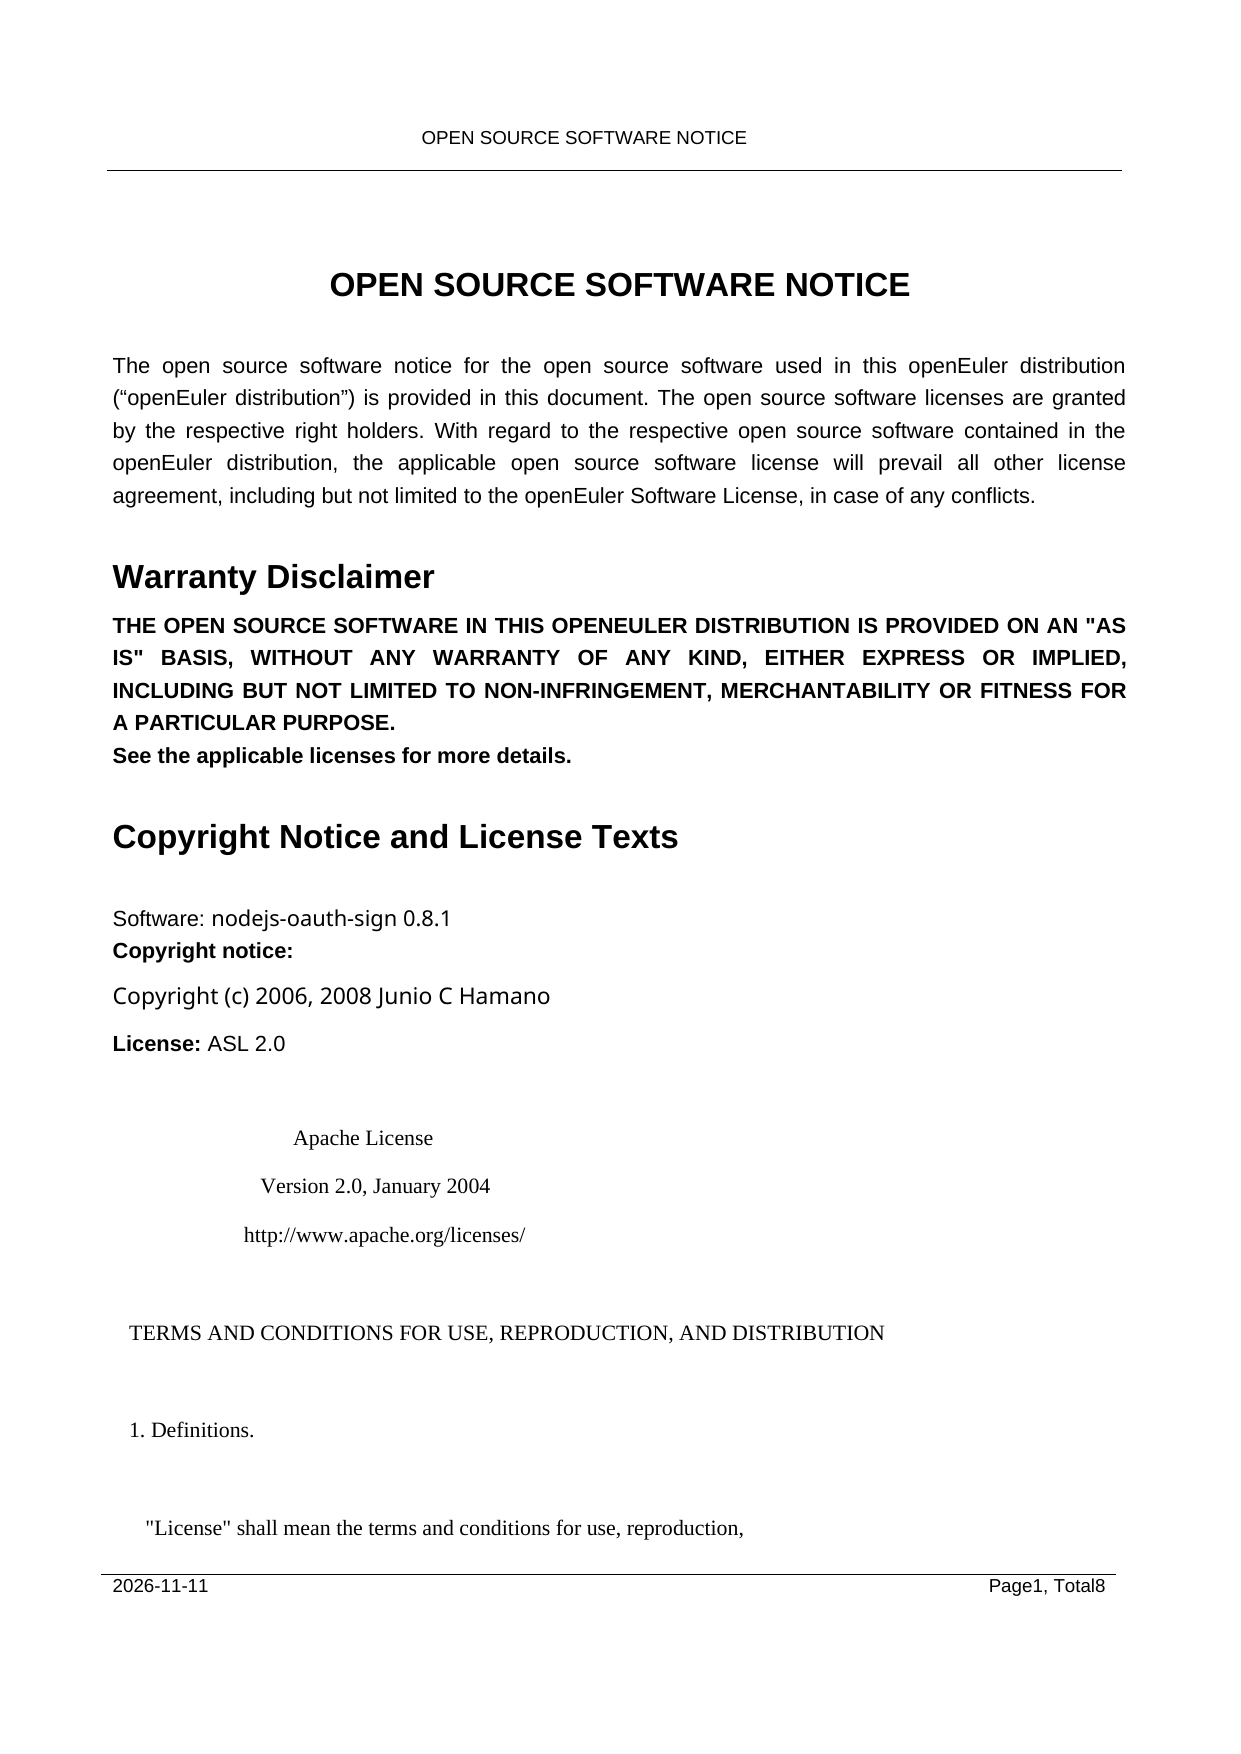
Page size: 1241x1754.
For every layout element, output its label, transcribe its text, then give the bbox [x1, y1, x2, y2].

text OPEN SOURCE SOFTWARE NOTICE [112, 251, 1128, 316]
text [112, 1072, 1128, 1543]
text Copyright notice: [112, 934, 1128, 966]
text The open source software notice for the open source software used in this openEuler distribution (“openEuler distribution”) is provided in this document. The open source software licenses are granted by the respective right holders. With regard to the respective open source software contained in the openEuler distribution, the applicable open source software license will prevail all other license agreement, including but not limited to the openEuler Software License, in case of any conflicts. [112, 349, 1128, 511]
text Warranty Disclaimer [112, 544, 1128, 609]
text License: ASL 2.0 [112, 1027, 1128, 1060]
text Copyright (c) 2006, 2008 Junio C Hamano [112, 979, 1128, 1012]
text Copyright Notice and License Texts [112, 804, 1128, 869]
text THE OPEN SOURCE SOFTWARE IN THIS OPENEULER DISTRIBUTION IS PROVIDED ON AN "AS IS" BASIS, WITHOUT ANY WARRANTY OF ANY KIND, EITHER EXPRESS OR IMPLIED, INCLUDING BUT NOT LIMITED TO NON-INFRINGEMENT, MERCHANTABILITY OR FITNESS FOR A PARTICULAR PURPOSE. See the applicable licenses for more details. [112, 609, 1128, 771]
text Software: nodejs-oauth-sign 0.8.1 [112, 901, 1128, 934]
